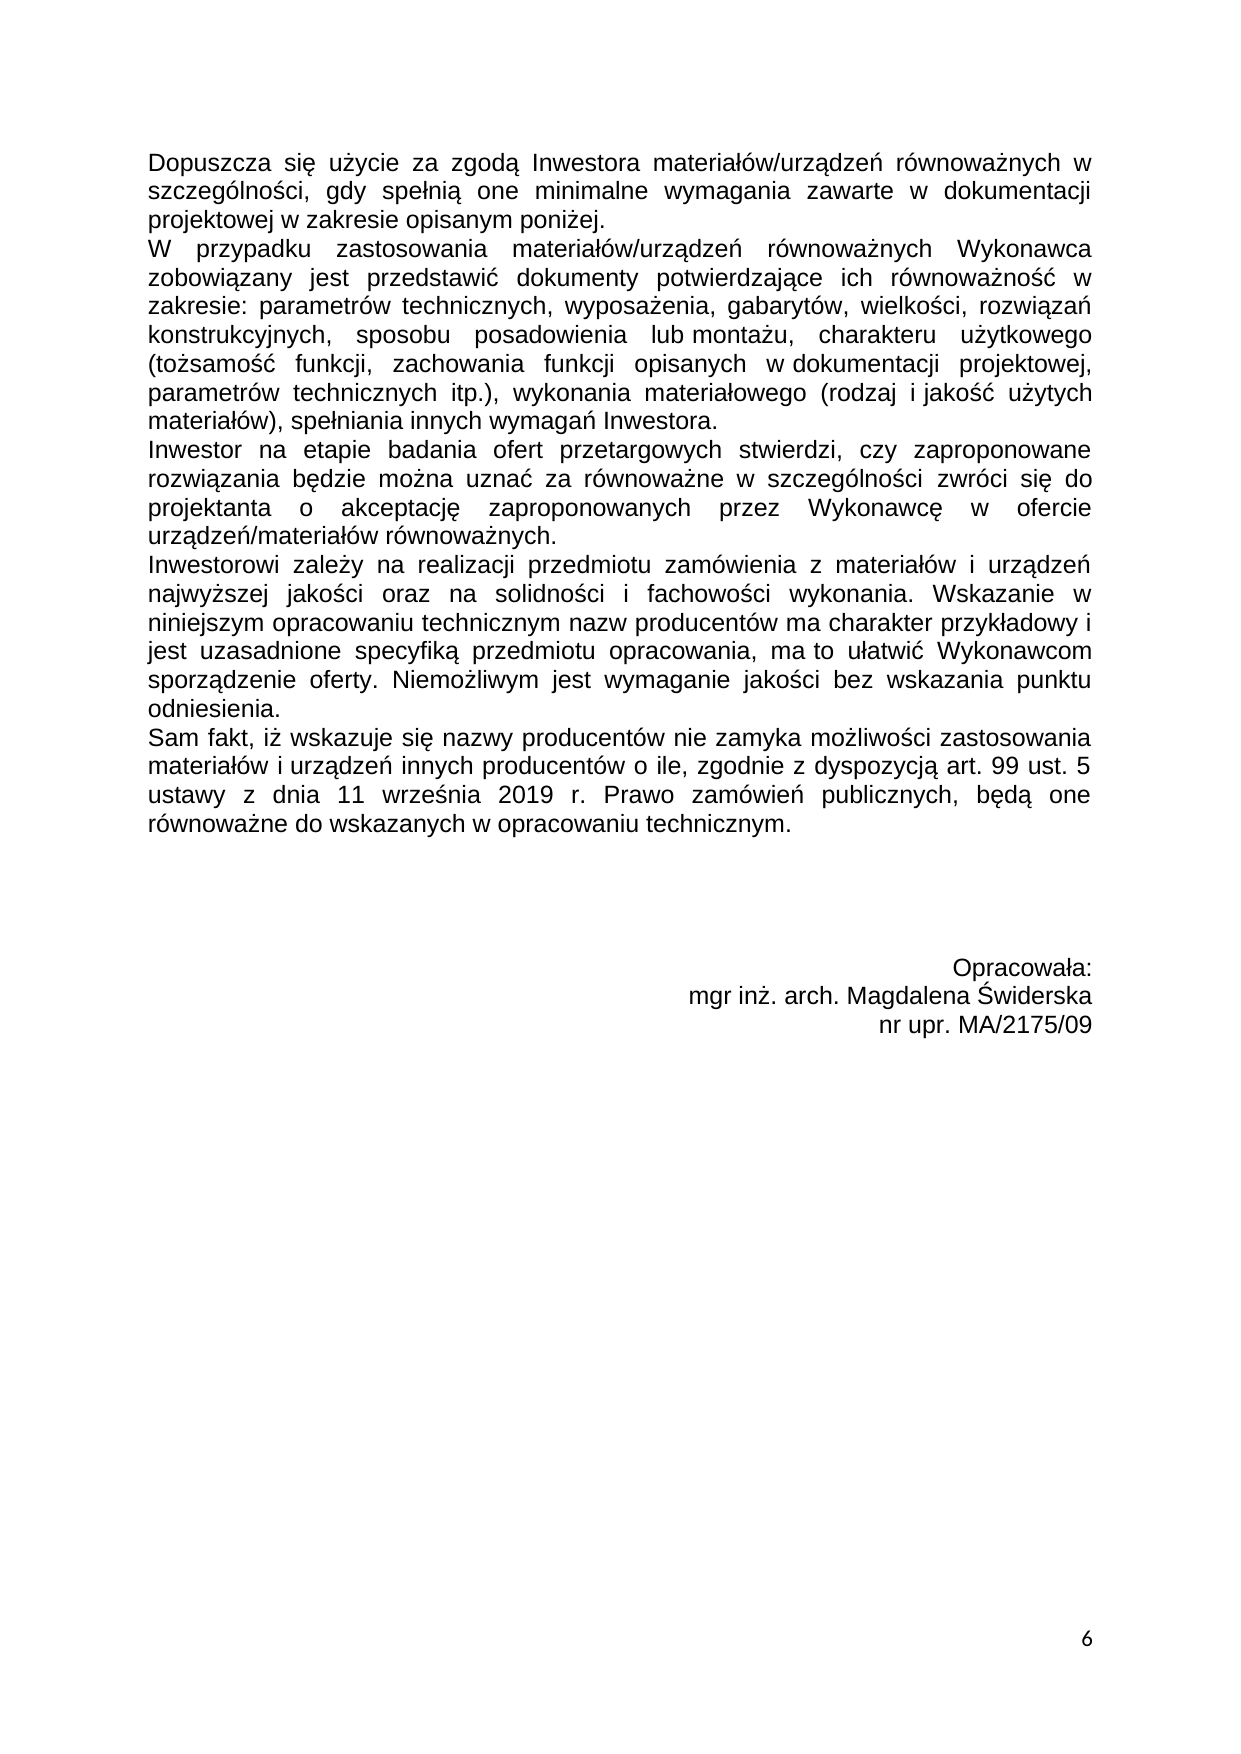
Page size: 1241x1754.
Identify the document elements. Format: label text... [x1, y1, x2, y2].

text W przypadku zastosowania materiałów/urządzeń równoważnych Wykonawca zobowiązany jest przedstawić dokumenty potwierdzające ich równoważność w zakresie: parametrów technicznych, wyposażenia, gabarytów, wielkości, rozwiązań konstrukcyjnych, sposobu posadowienia lub montażu, charakteru użytkowego (tożsamość funkcji, zachowania funkcji opisanych w dokumentacji projektowej, parametrów technicznych itp.), wykonania materiałowego (rodzaj i jakość użytych materiałów), spełniania innych wymagań Inwestora. [148, 234, 1093, 435]
text Inwestorowi zależy na realizacji przedmiotu zamówienia z materiałów i urządzeń najwyższej jakości oraz na solidności i fachowości wykonania. Wskazanie w niniejszym opracowaniu technicznym nazw producentów ma charakter przykładowy i jest uzasadnione specyfiką przedmiotu opracowania, ma to ułatwić Wykonawcom sporządzenie oferty. Niemożliwym jest wymaganie jakości bez wskazania punktu odniesienia. [148, 550, 1093, 723]
text Dopuszcza się użycie za zgodą Inwestora materiałów/urządzeń równoważnych w szczególności, gdy spełnią one minimalne wymagania zawarte w dokumentacji projektowej w zakresie opisanym poniżej. [148, 148, 1093, 234]
text Sam fakt, iż wskazuje się nazwy producentów nie zamyka możliwości zastosowania materiałów i urządzeń innych producentów o ile, zgodnie z dyspozycją art. 99 ust. 5 ustawy z dnia 11 września 2019 r. Prawo zamówień publicznych, będą one równoważne do wskazanych w opracowaniu technicznym. [148, 723, 1093, 838]
text mgr inż. arch. Magdalena Świderska [148, 981, 1093, 1010]
text nr upr. MA/2175/09 [148, 1010, 1093, 1039]
text Opracowała: [148, 953, 1093, 981]
text Inwestor na etapie badania ofert przetargowych stwierdzi, czy zaproponowane rozwiązania będzie można uznać za równoważne w szczególności zwróci się do projektanta o akceptację zaproponowanych przez Wykonawcę w ofercie urządzeń/materiałów równoważnych. [148, 435, 1093, 550]
